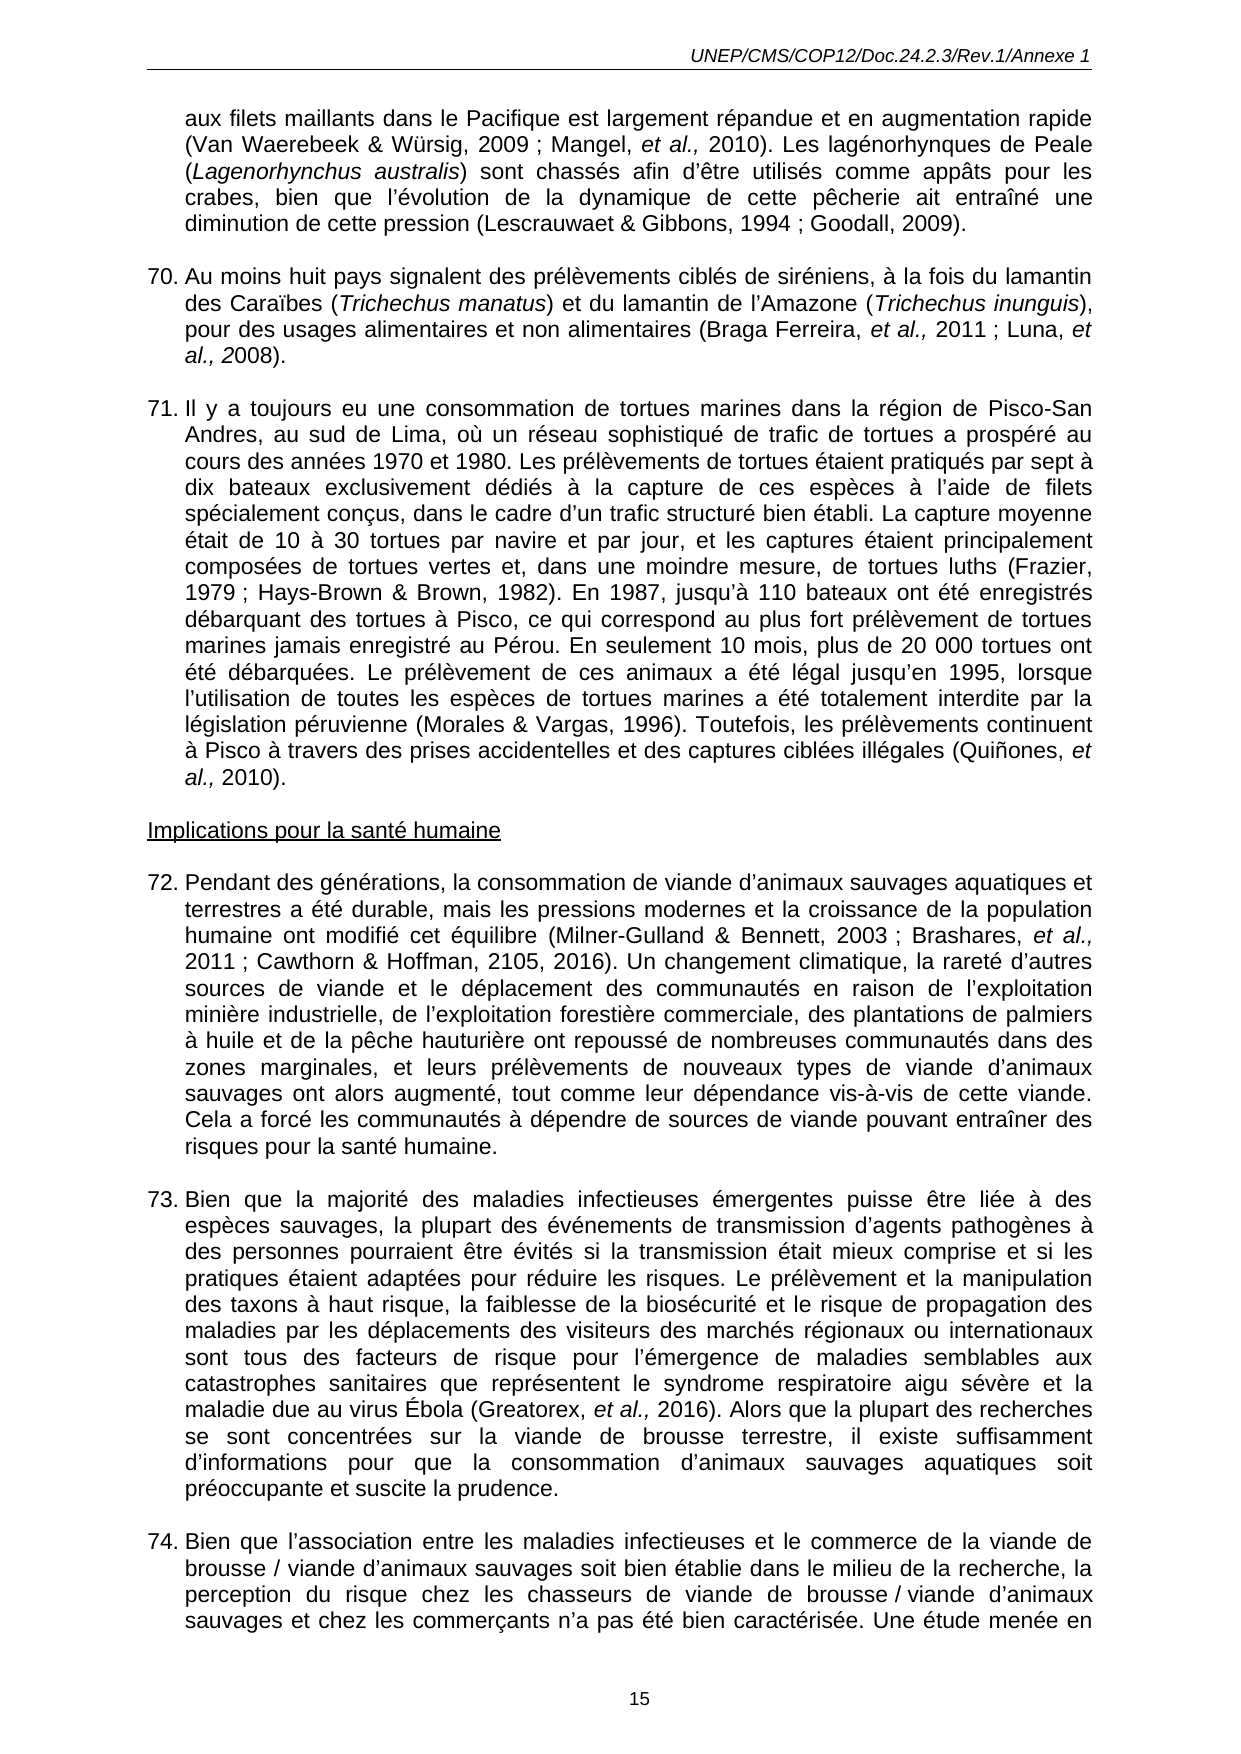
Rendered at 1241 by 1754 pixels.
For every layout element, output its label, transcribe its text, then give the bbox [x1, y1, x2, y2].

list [147, 105, 1093, 237]
list Au moins huit pays signalent des prélèvements ciblés de siréniens, à la fois du lamantin des Caraïbes (Trichechus manatus) et du lamantin de l’Amazone (Trichechus inunguis), pour des usages alimentaires et non alimentaires (Braga Ferreira, et al., 2011 ; Luna, et al., 2008). [147, 263, 1093, 368]
list Bien que la majorité des maladies infectieuses émergentes puisse être liée à des espèces sauvages, la plupart des événements de transmission d’agents pathogènes à des personnes pourraient être évités si la transmission était mieux comprise et si les pratiques étaient adaptées pour réduire les risques. Le prélèvement et la manipulation des taxons à haut risque, la faiblesse de la biosécurité et le risque de propagation des maladies par les déplacements des visiteurs des marchés régionaux ou internationaux sont tous des facteurs de risque pour l’émergence de maladies semblables aux catastrophes sanitaires que représentent le syndrome respiratoire aigu sévère et la maladie due au virus Ébola (Greatorex, et al., 2016). Alors que la plupart des recherches se sont concentrées sur la viande de brousse terrestre, il existe suffisamment d’informations pour que la consommation d’animaux sauvages aquatiques soit préoccupante et suscite la prudence. [147, 1186, 1093, 1502]
list Pendant des générations, la consommation de viande d’animaux sauvages aquatiques et terrestres a été durable, mais les pressions modernes et la croissance de la population humaine ont modifié cet équilibre (Milner-Gulland & Bennett, 2003 ; Brashares, et al., 2011 ; Cawthorn & Hoffman, 2105, 2016). Un changement climatique, la rareté d’autres sources de viande et le déplacement des communautés en raison de l’exploitation minière industrielle, de l’exploitation forestière commerciale, des plantations de palmiers à huile et de la pêche hauturière ont repoussé de nombreuses communautés dans des zones marginales, et leurs prélèvements de nouveaux types de viande d’animaux sauvages ont alors augmenté, tout comme leur dépendance vis-à-vis de cette viande. Cela a forcé les communautés à dépendre de sources de viande pouvant entraîner des risques pour la santé humaine. [147, 869, 1093, 1159]
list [147, 1528, 1093, 1633]
list Il y a toujours eu une consommation de tortues marines dans la région de Pisco-San Andres, au sud de Lima, où un réseau sophistiqué de trafic de tortues a prospéré au cours des années 1970 et 1980. Les prélèvements de tortues étaient pratiqués par sept à dix bateaux exclusivement dédiés à la capture de ces espèces à l’aide de filets spécialement conçus, dans le cadre d’un trafic structuré bien établi. La capture moyenne était de 10 à 30 tortues par navire et par jour, et les captures étaient principalement composées de tortues vertes et, dans une moindre mesure, de tortues luths (Frazier, 1979 ; Hays-Brown & Brown, 1982). En 1987, jusqu’à 110 bateaux ont été enregistrés débarquant des tortues à Pisco, ce qui correspond au plus fort prélèvement de tortues marines jamais enregistré au Pérou. En seulement 10 mois, plus de 20 000 tortues ont été débarquées. Le prélèvement de ces animaux a été légal jusqu’en 1995, lorsque l’utilisation de toutes les espèces de tortues marines a été totalement interdite par la législation péruvienne (Morales & Vargas, 1996). Toutefois, les prélèvements continuent à Pisco à travers des prises accidentelles et des captures ciblées illégales (Quiñones, et al., 2010). [147, 395, 1093, 790]
text Implications pour la santé humaine [147, 817, 1093, 843]
